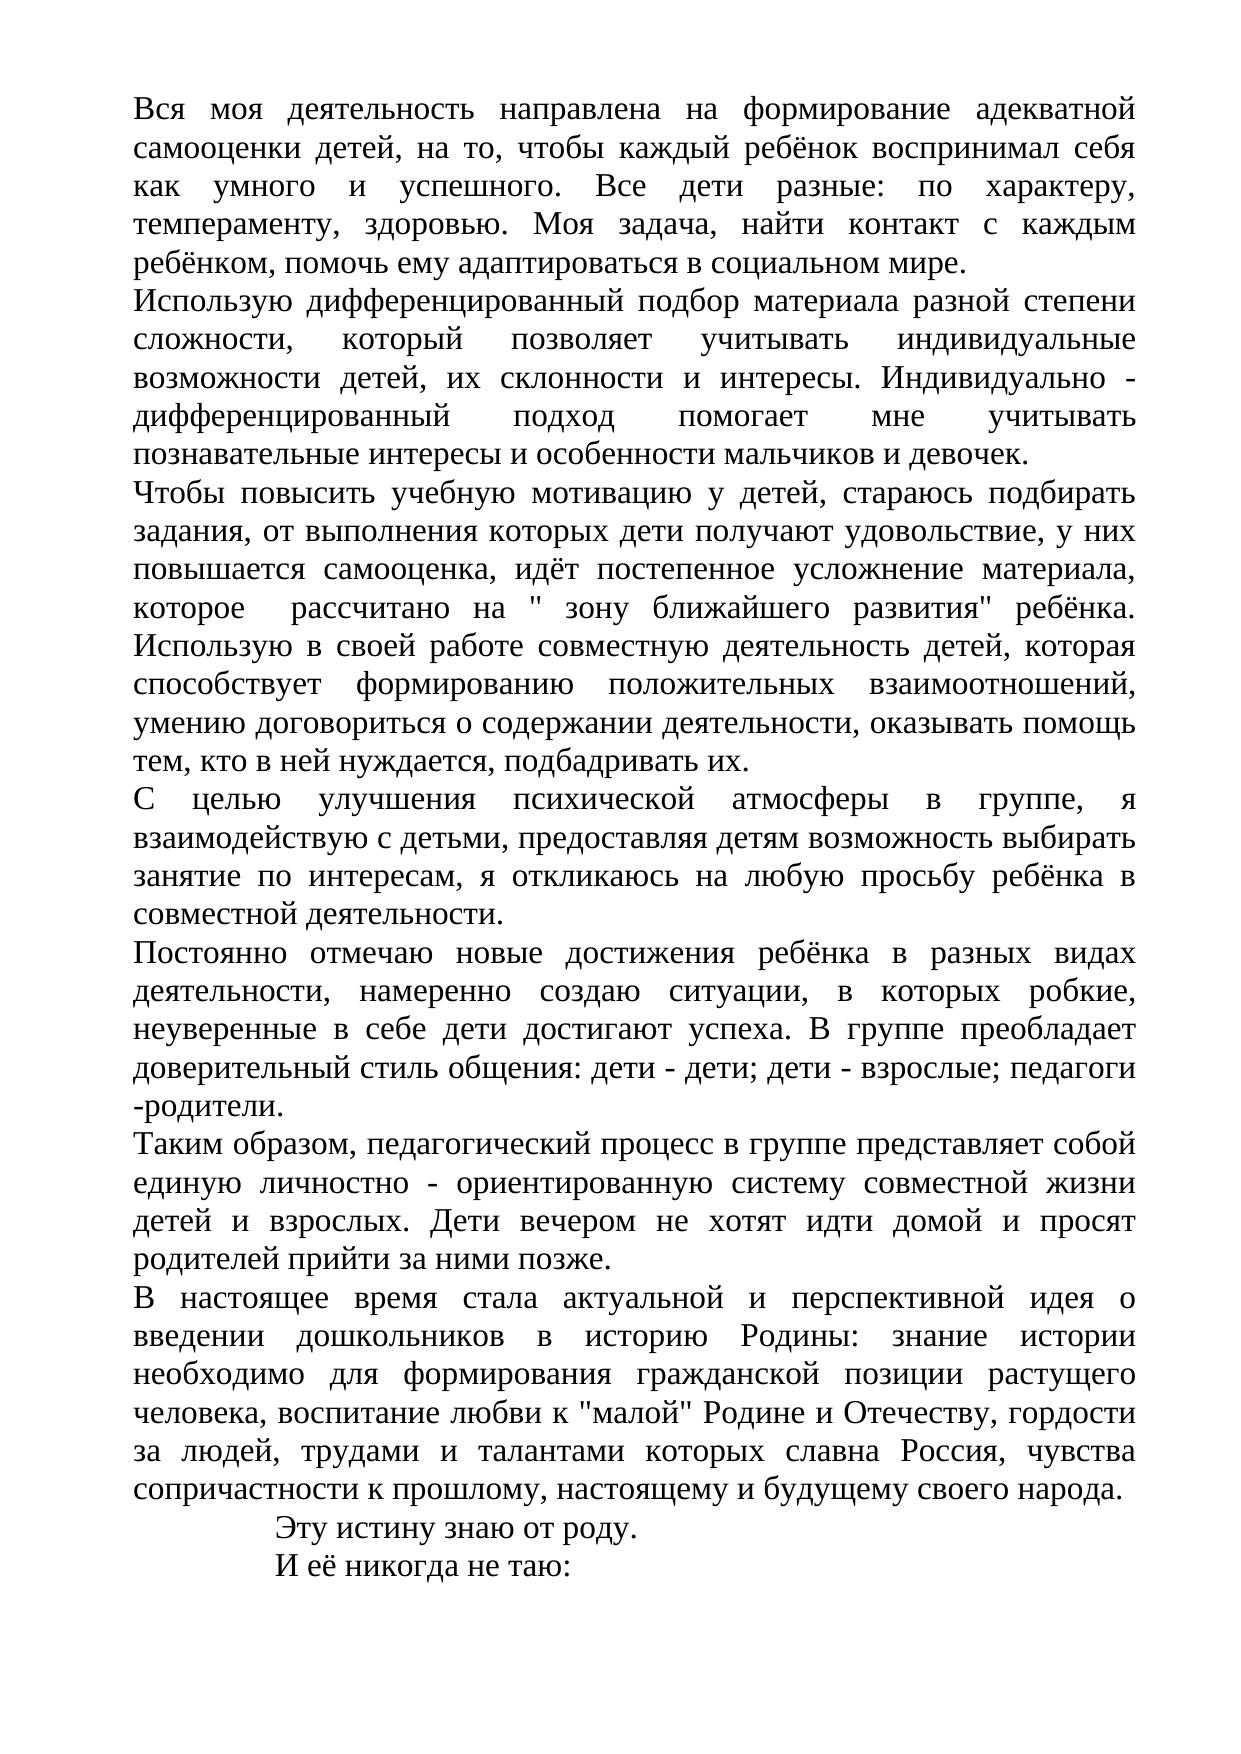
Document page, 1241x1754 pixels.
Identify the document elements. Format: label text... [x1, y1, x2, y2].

list Чтобы повысить учебную мотивацию у детей, стараюсь подбирать задания, от выполнения которых дети получают удовольствие, у них повышается самооценка, идёт постепенное усложнение материала, которое рассчитано на " зону ближайшего развития" ребёнка. Использую в своей работе совместную деятельность детей, которая способствует формированию положительных взаимоотношений, умению договориться о содержании деятельности, оказывать помощь тем, кто в ней нуждается, подбадривать их. [133, 472, 1137, 779]
list В настоящее время стала актуальной и перспективной идея о введении дошкольников в историю Родины: знание истории необходимо для формирования гражданской позиции растущего человека, воспитание любви к "малой" Родине и Отечеству, гордости за людей, трудами и талантами которых славна Россия, чувства сопричастности к прошлому, настоящему и будущему своего народа. [133, 1277, 1137, 1507]
list И её никогда не таю: [133, 1545, 1137, 1584]
list Постоянно отмечаю новые достижения ребёнка в разных видах деятельности, намеренно создаю ситуации, в которых робкие, неуверенные в себе дети достигают успеха. В группе преобладает доверительный стиль общения: дети - дети; дети - взрослые; педагоги -родители. [133, 932, 1137, 1124]
list Таким образом, педагогический процесс в группе представляет собой единую личностно - ориентированную систему совместной жизни детей и взрослых. Дети вечером не хотят идти домой и просят родителей прийти за ними позже. [133, 1124, 1137, 1277]
list Использую дифференцированный подбор материала разной степени сложности, который позволяет учитывать индивидуальные возможности детей, их склонности и интересы. Индивидуально - дифференцированный подход помогает мне учитывать познавательные интересы и особенности мальчиков и девочек. [133, 280, 1137, 472]
list Вся моя деятельность направлена на формирование адекватной самооценки детей, на то, чтобы каждый ребёнок воспринимал себя как умного и успешного. Все дети разные: по характеру, темпераменту, здоровью. Моя задача, найти контакт с каждым ребёнком, помочь ему адаптироваться в социальном мире. [133, 89, 1137, 280]
list Эту истину знаю от роду. [133, 1507, 1137, 1545]
list С целью улучшения психической атмосферы в группе, я взаимодействую с детьми, предоставляя детям возможность выбирать занятие по интересам, я откликаюсь на любую просьбу ребёнка в совместной деятельности. [133, 779, 1137, 932]
